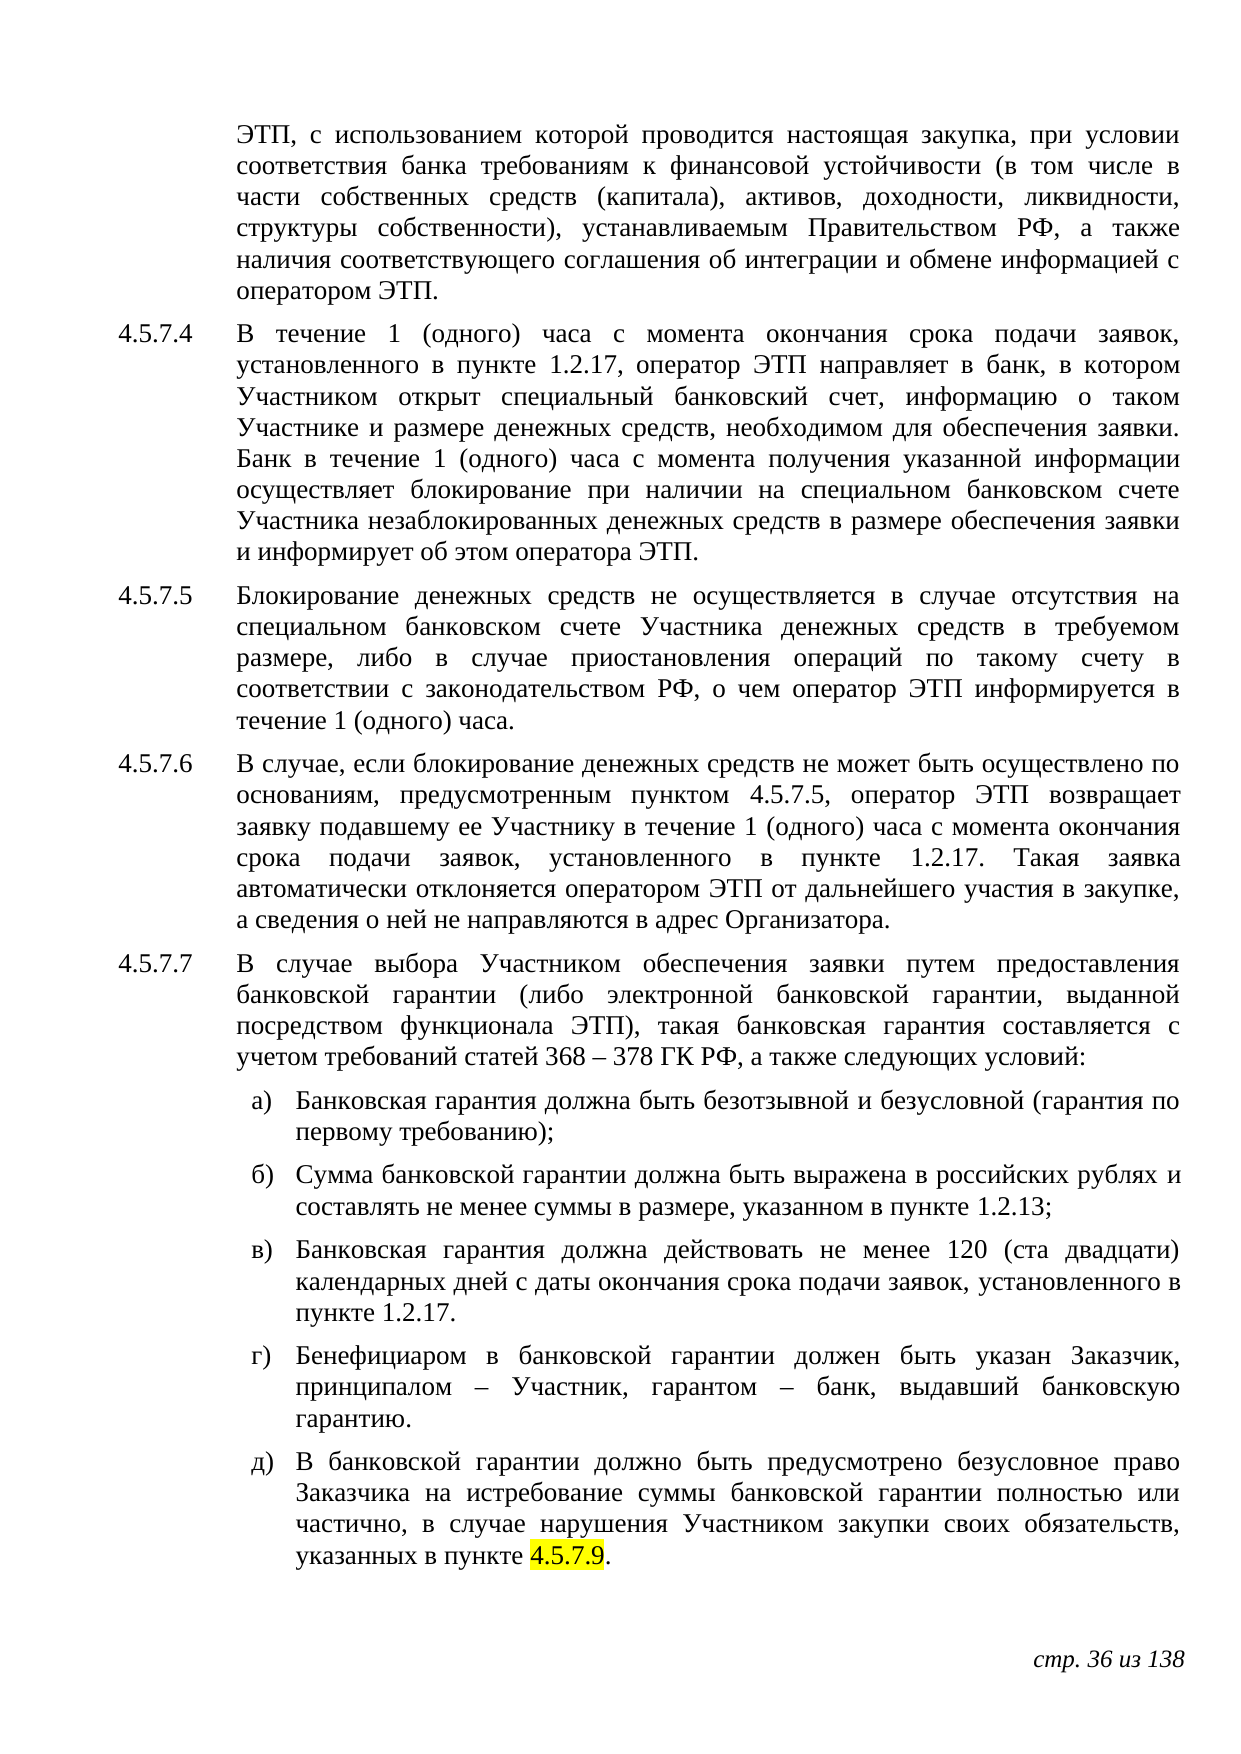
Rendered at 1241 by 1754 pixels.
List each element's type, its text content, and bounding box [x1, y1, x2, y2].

text Бенефициаром в банковской гарантии должен быть указан Заказчик, принципалом – Участник, гарантом – банк, выдавший банковскую гарантию. [251, 1339, 1181, 1433]
text В течение 1 (одного) часа с момента окончания срока подачи заявок, установленного в пункте 1.2.17, оператор ЭТП направляет в банк, в котором Участником открыт специальный банковский счет, информацию о таком Участнике и размере денежных средств, необходимом для обеспечения заявки. Банк в течение 1 (одного) часа с момента получения указанной информации осуществляет блокирование при наличии на специальном банковском счете Участника незаблокированных денежных средств в размере обеспечения заявки и информирует об этом оператора ЭТП. [118, 317, 1181, 567]
text Банковская гарантия должна действовать не менее 120 (ста двадцати) календарных дней с даты окончания срока подачи заявок, установленного в пункте 1.2.17. [251, 1233, 1181, 1327]
text Банковская гарантия должна быть безотзывной и безусловной (гарантия по первому требованию); [251, 1084, 1181, 1146]
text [118, 118, 1181, 305]
text В случае, если блокирование денежных средств не может быть осуществлено по основаниям, предусмотренным пунктом 4.5.7.5, оператор ЭТП возвращает заявку подавшему ее Участнику в течение 1 (одного) часа с момента окончания срока подачи заявок, установленного в пункте 1.2.17. Такая заявка автоматически отклоняется оператором ЭТП от дальнейшего участия в закупке, а сведения о ней не направляются в адрес Организатора. [118, 747, 1181, 934]
text В банковской гарантии должно быть предусмотрено безусловное право Заказчика на истребование суммы банковской гарантии полностью или частично, в случае нарушения Участником закупки своих обязательств, указанных в пункте 4.5.7.9. [251, 1445, 1181, 1570]
text Сумма банковской гарантии должна быть выражена в российских рублях и составлять не менее суммы в размере, указанном в пункте 1.2.13; [251, 1159, 1181, 1221]
text В случае выбора Участником обеспечения заявки путем предоставления банковской гарантии (либо электронной банковской гарантии, выданной посредством функционала ЭТП), такая банковская гарантия составляется с учетом требований статей 368 – 378 ГК РФ, а также следующих условий: [118, 947, 1181, 1071]
text Блокирование денежных средств не осуществляется в случае отсутствия на специальном банковском счете Участника денежных средств в требуемом размере, либо в случае приостановления операций по такому счету в соответствии с законодательством РФ, о чем оператор ЭТП информируется в течение 1 (одного) часа. [118, 579, 1181, 735]
